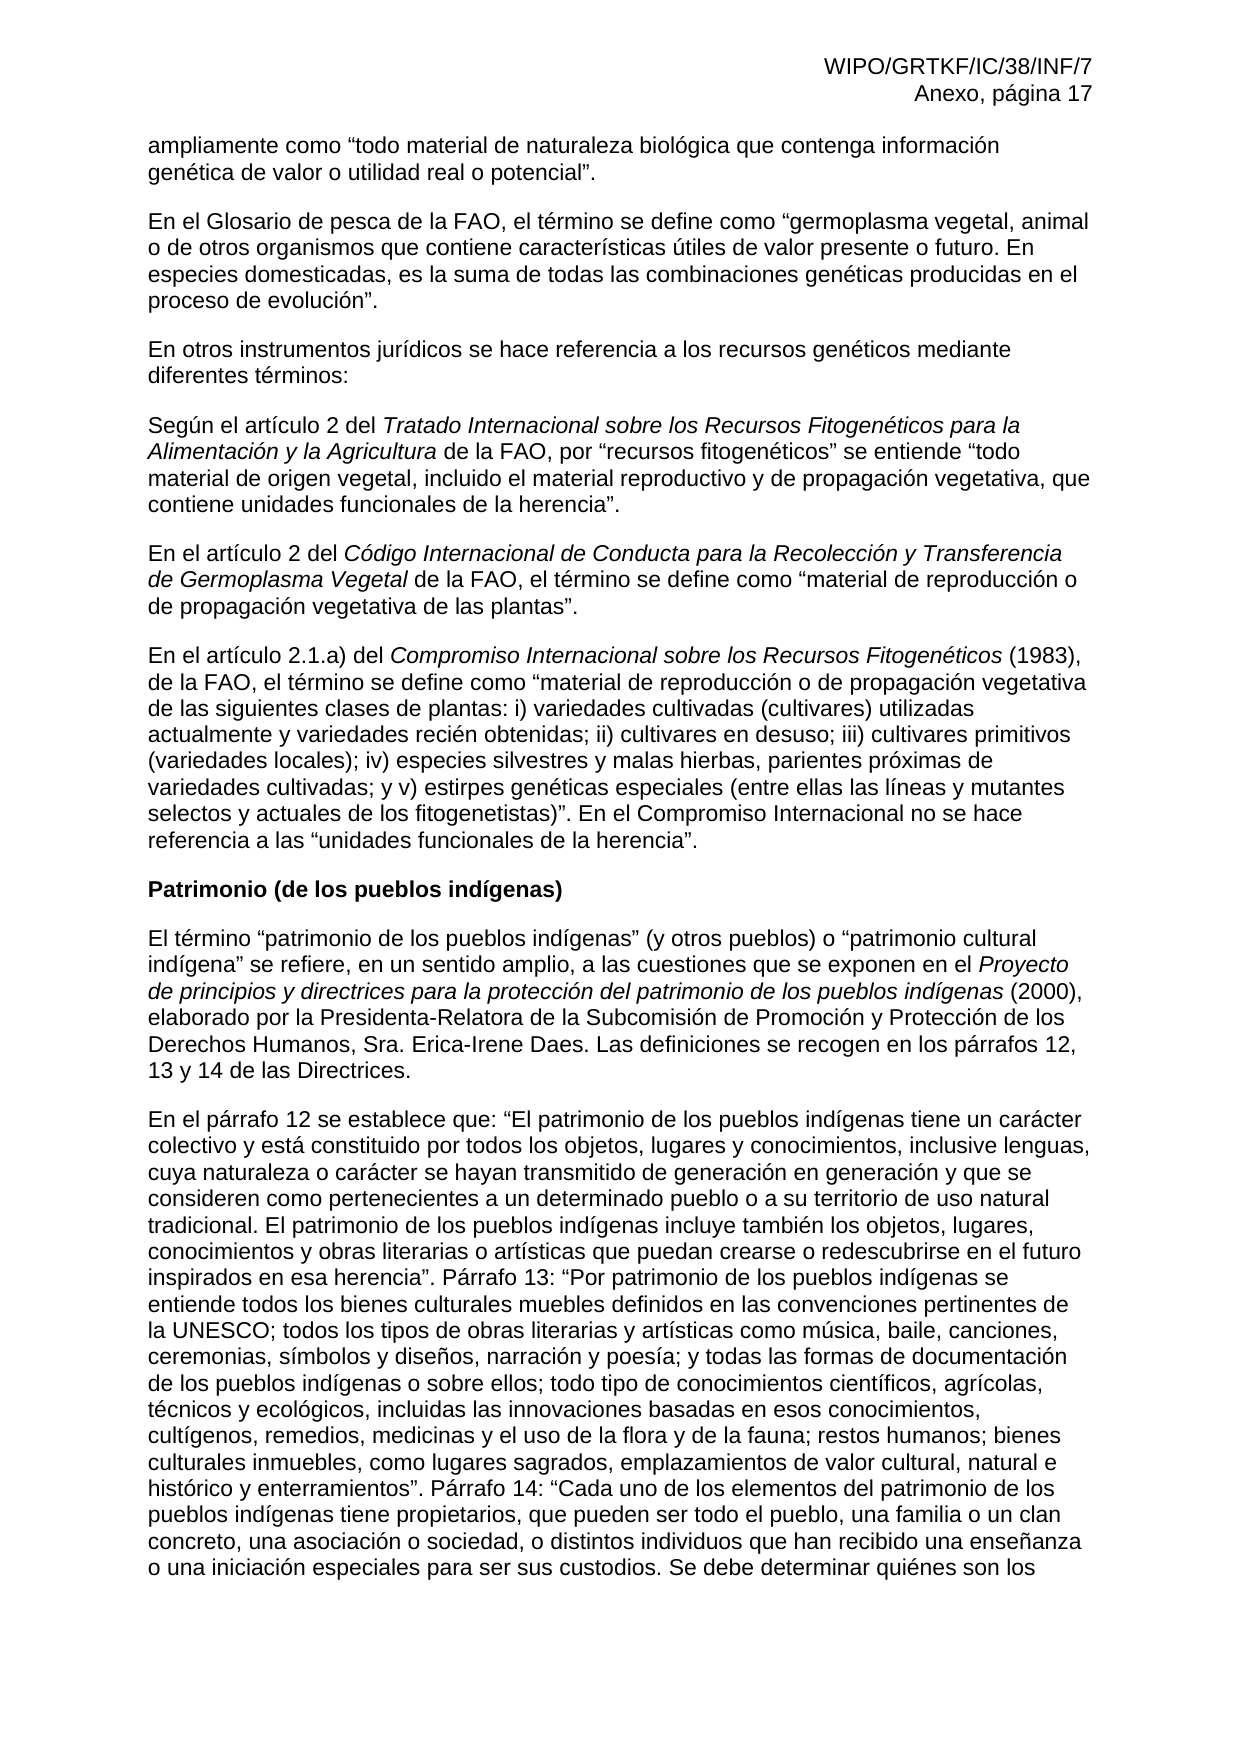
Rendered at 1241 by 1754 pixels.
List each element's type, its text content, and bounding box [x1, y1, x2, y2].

list En el Glosario de pesca de la FAO, el término se define como “germoplasma vegetal, animal o de otros organismos que contiene características útiles de valor presente o futuro. En especies domesticadas, es la suma de todas las combinaciones genéticas producidas en el proceso de evolución”. [148, 208, 1092, 313]
list En el artículo 2.1.a) del Compromiso Internacional sobre los Recursos Fitogenéticos (1983), de la FAO, el término se define como “material de reproducción o de propagación vegetativa de las siguientes clases de plantas: i) variedades cultivadas (cultivares) utilizadas actualmente y variedades recién obtenidas; ii) cultivares en desuso; iii) cultivares primitivos (variedades locales); iv) especies silvestres y malas hierbas, parientes próximas de variedades cultivadas; y v) estirpes genéticas especiales (entre ellas las líneas y mutantes selectos y actuales de los fitogenetistas)”. En el Compromiso Internacional no se hace referencia a las “unidades funcionales de la herencia”. [148, 642, 1092, 853]
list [148, 132, 1092, 185]
list Patrimonio (de los pueblos indígenas) [148, 876, 1092, 902]
list El término “patrimonio de los pueblos indígenas” (y otros pueblos) o “patrimonio cultural indígena” se refiere, en un sentido amplio, a las cuestiones que se exponen en el Proyecto de principios y directrices para la protección del patrimonio de los pueblos indígenas (2000), elaborado por la Presidenta-Relatora de la Subcomisión de Promoción y Protección de los Derechos Humanos, Sra. Erica-Irene Daes. Las definiciones se recogen en los párrafos 12, 13 y 14 de las Directrices. [148, 925, 1092, 1083]
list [148, 1106, 1092, 1581]
list En el artículo 2 del Código Internacional de Conducta para la Recolección y Transferencia de Germoplasma Vegetal de la FAO, el término se define como “material de reproducción o de propagación vegetativa de las plantas”. [148, 540, 1092, 619]
list En otros instrumentos jurídicos se hace referencia a los recursos genéticos mediante diferentes términos: [148, 336, 1092, 389]
list Según el artículo 2 del Tratado Internacional sobre los Recursos Fitogenéticos para la Alimentación y la Agricultura de la FAO, por “recursos fitogenéticos” se entiende “todo material de origen vegetal, incluido el material reproductivo y de propagación vegetativa, que contiene unidades funcionales de la herencia”. [148, 412, 1092, 517]
